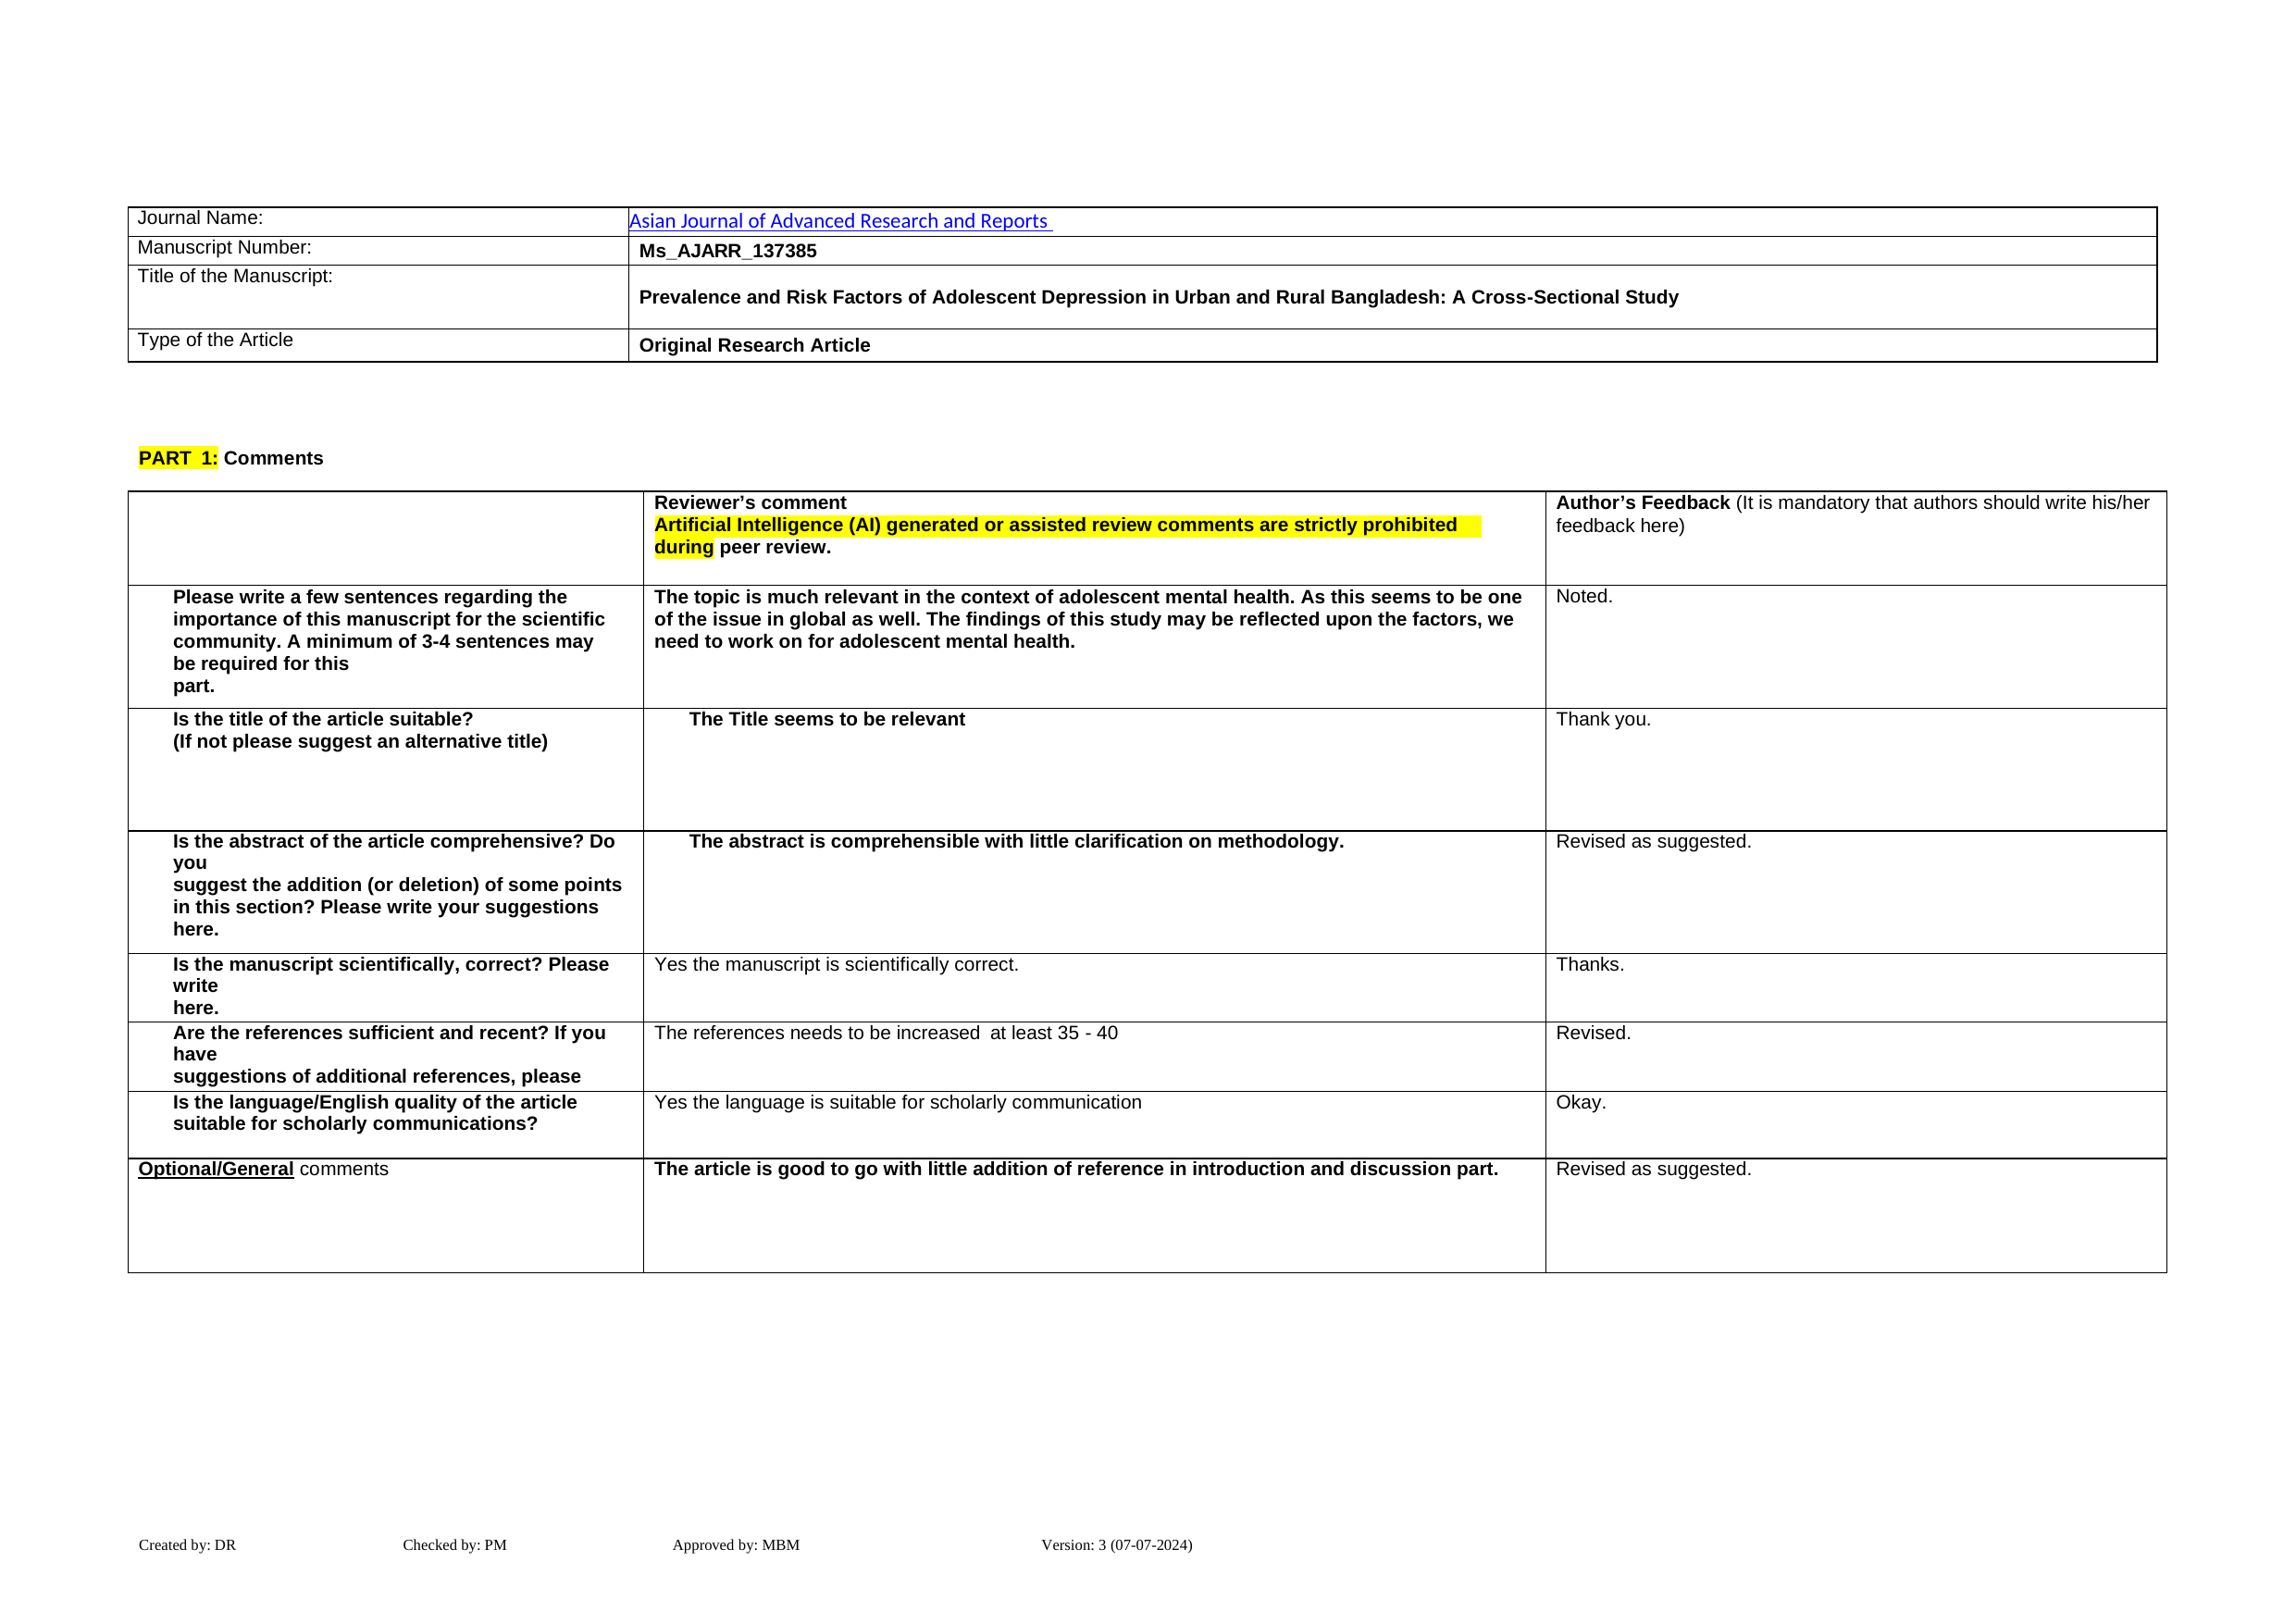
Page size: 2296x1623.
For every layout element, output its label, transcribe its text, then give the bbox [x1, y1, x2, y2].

table_cell Revised as suggested. [1546, 1159, 2166, 1272]
text PART 1: Comments [218, 447, 2168, 468]
table_cell Revised. [1546, 1022, 2166, 1090]
table_cell Is the manuscript scientifically, correct? Please write here. [129, 954, 643, 1022]
table_cell Original Research Article [629, 329, 2156, 361]
table_cell Thank you. [1546, 709, 2166, 830]
table_cell Ms_AJARR_137385 [629, 237, 2156, 265]
table_cell Are the references sufficient and recent? If you have suggestions of additional references, please mention them in the review form. [129, 1022, 643, 1090]
table_cell The topic is much relevant in the context of adolescent mental health. As this seems to be one of the issue in global as well. The findings of this study may be reflected upon the factors, we need to work on for adolescent mental health. [644, 586, 1545, 707]
table_header Author’s Feedback (It is mandatory that authors should write his/her feedback here) [1546, 492, 2166, 585]
table_header [129, 492, 643, 585]
table_cell Yes the manuscript is scientifically correct. [644, 954, 1545, 1022]
table_cell Is the title of the article suitable? (If not please suggest an alternative title) [129, 709, 643, 830]
table_cell Okay. [1546, 1092, 2166, 1158]
table_cell Optional/General comments [129, 1159, 643, 1272]
table_cell The Title seems to be relevant [644, 709, 1545, 830]
table_cell Type of the Article [129, 329, 628, 361]
table_cell Is the abstract of the article comprehensive? Do you suggest the addition (or deletion) of some points in this section? Please write your suggestions here. [129, 832, 643, 953]
table_header Journal Name: [129, 208, 628, 235]
table_cell Revised as suggested. [1546, 832, 2166, 953]
table_header Asian Journal of Advanced Research and Reports [629, 208, 2156, 235]
table_cell Is the language/English quality of the article suitable for scholarly communications? [129, 1092, 643, 1158]
table_cell The references needs to be increased at least 35 - 40 [644, 1022, 1545, 1090]
table_cell Please write a few sentences regarding the importance of this manuscript for the scientific community. A minimum of 3-4 sentences may be required for this part. [129, 586, 643, 707]
table_cell Prevalence and Risk Factors of Adolescent Depression in Urban and Rural Bangladesh: A Cross-Sectional Study [629, 266, 2156, 328]
table_cell Thanks. [1546, 954, 2166, 1022]
table_cell Noted. [1546, 586, 2166, 707]
table_cell Manuscript Number: [129, 237, 628, 265]
table_cell Yes the language is suitable for scholarly communication [644, 1092, 1545, 1158]
table_cell The article is good to go with little addition of reference in introduction and discussion part. [644, 1159, 1545, 1272]
table_cell The abstract is comprehensible with little clarification on methodology. [644, 832, 1545, 953]
table_cell Title of the Manuscript: [129, 266, 628, 328]
table_header Reviewer’s comment Artificial Intelligence (AI) generated or assisted review comments are strictly prohibited during peer review. [644, 492, 1545, 585]
